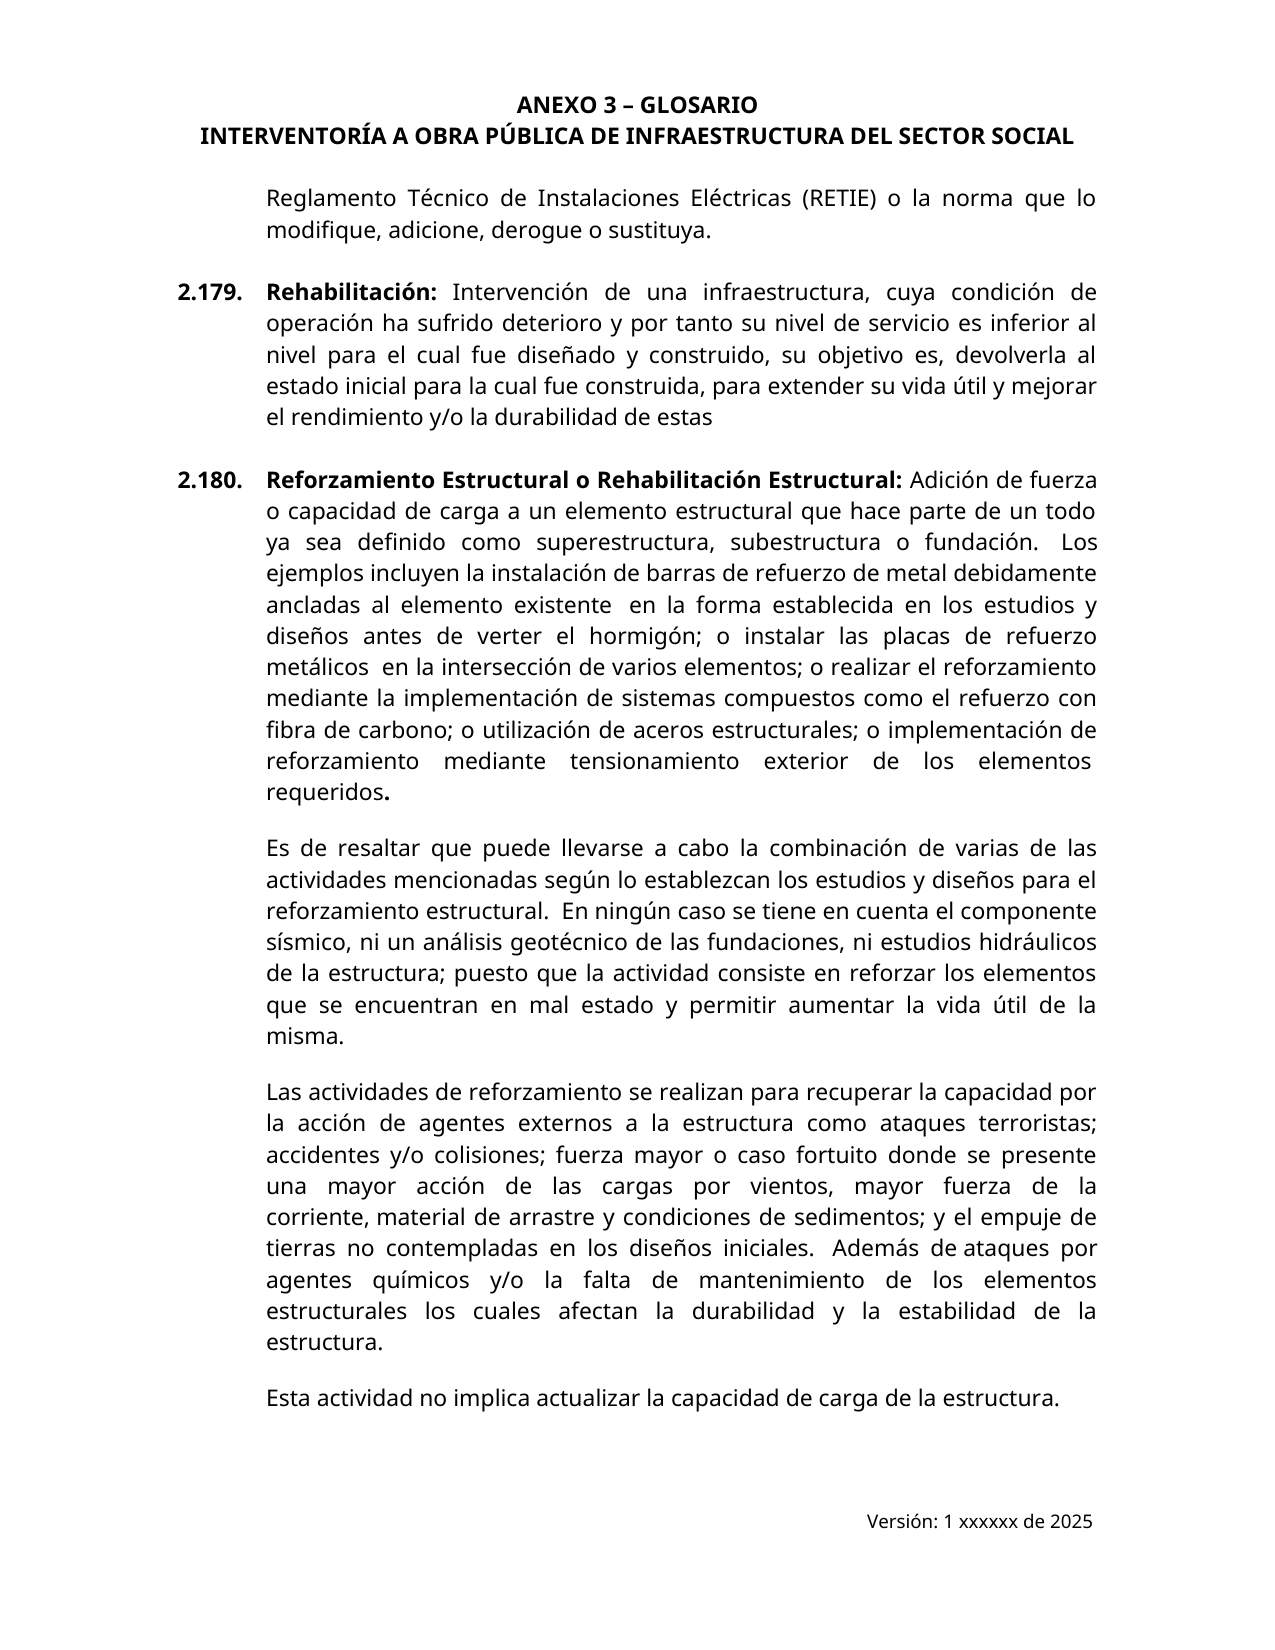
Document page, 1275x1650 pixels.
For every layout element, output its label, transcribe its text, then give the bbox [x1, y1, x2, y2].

text Las actividades de reforzamiento se realizan para recuperar la capacidad por la acción de agentes externos a la estructura como ataques terroristas; accidentes y/o colisiones; fuerza mayor o caso fortuito donde se presente una mayor acción de las cargas por vientos, mayor fuerza de la corriente, material de arrastre y condiciones de sedimentos; y el empuje de tierras no contempladas en los diseños iniciales. Además de ataques por agentes químicos y/o la falta de mantenimiento de los elementos estructurales los cuales afectan la durabilidad y la estabilidad de la estructura. [266, 1076, 1098, 1357]
list Rehabilitación: Intervención de una infraestructura, cuya condición de operación ha sufrido deterioro y por tanto su nivel de servicio es inferior al nivel para el cual fue diseñado y construido, su objetivo es, devolverla al estado inicial para la cual fue construida, para extender su vida útil y mejorar el rendimiento y/o la durabilidad de estas [177, 276, 1098, 432]
text Es de resaltar que puede llevarse a cabo la combinación de varias de las actividades mencionadas según lo establezcan los estudios y diseños para el reforzamiento estructural. En ningún caso se tiene en cuenta el componente sísmico, ni un análisis geotécnico de las fundaciones, ni estudios hidráulicos de la estructura; puesto que la actividad consiste en reforzar los elementos que se encuentran en mal estado y permitir aumentar la vida útil de la misma. [266, 832, 1098, 1051]
text Esta actividad no implica actualizar la capacidad de carga de la estructura. [266, 1382, 1098, 1414]
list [177, 182, 1098, 245]
list Reforzamiento Estructural o Rehabilitación Estructural: Adición de fuerza o capacidad de carga a un elemento estructural que hace parte de un todo ya sea definido como superestructura, subestructura o fundación. Los ejemplos incluyen la instalación de barras de refuerzo de metal debidamente ancladas al elemento existente en la forma establecida en los estudios y diseños antes de verter el hormigón; o instalar las placas de refuerzo metálicos en la intersección de varios elementos; o realizar el reforzamiento mediante la implementación de sistemas compuestos como el refuerzo con fibra de carbono; o utilización de aceros estructurales; o implementación de reforzamiento mediante tensionamiento exterior de los elementos requeridos. [177, 464, 1098, 807]
